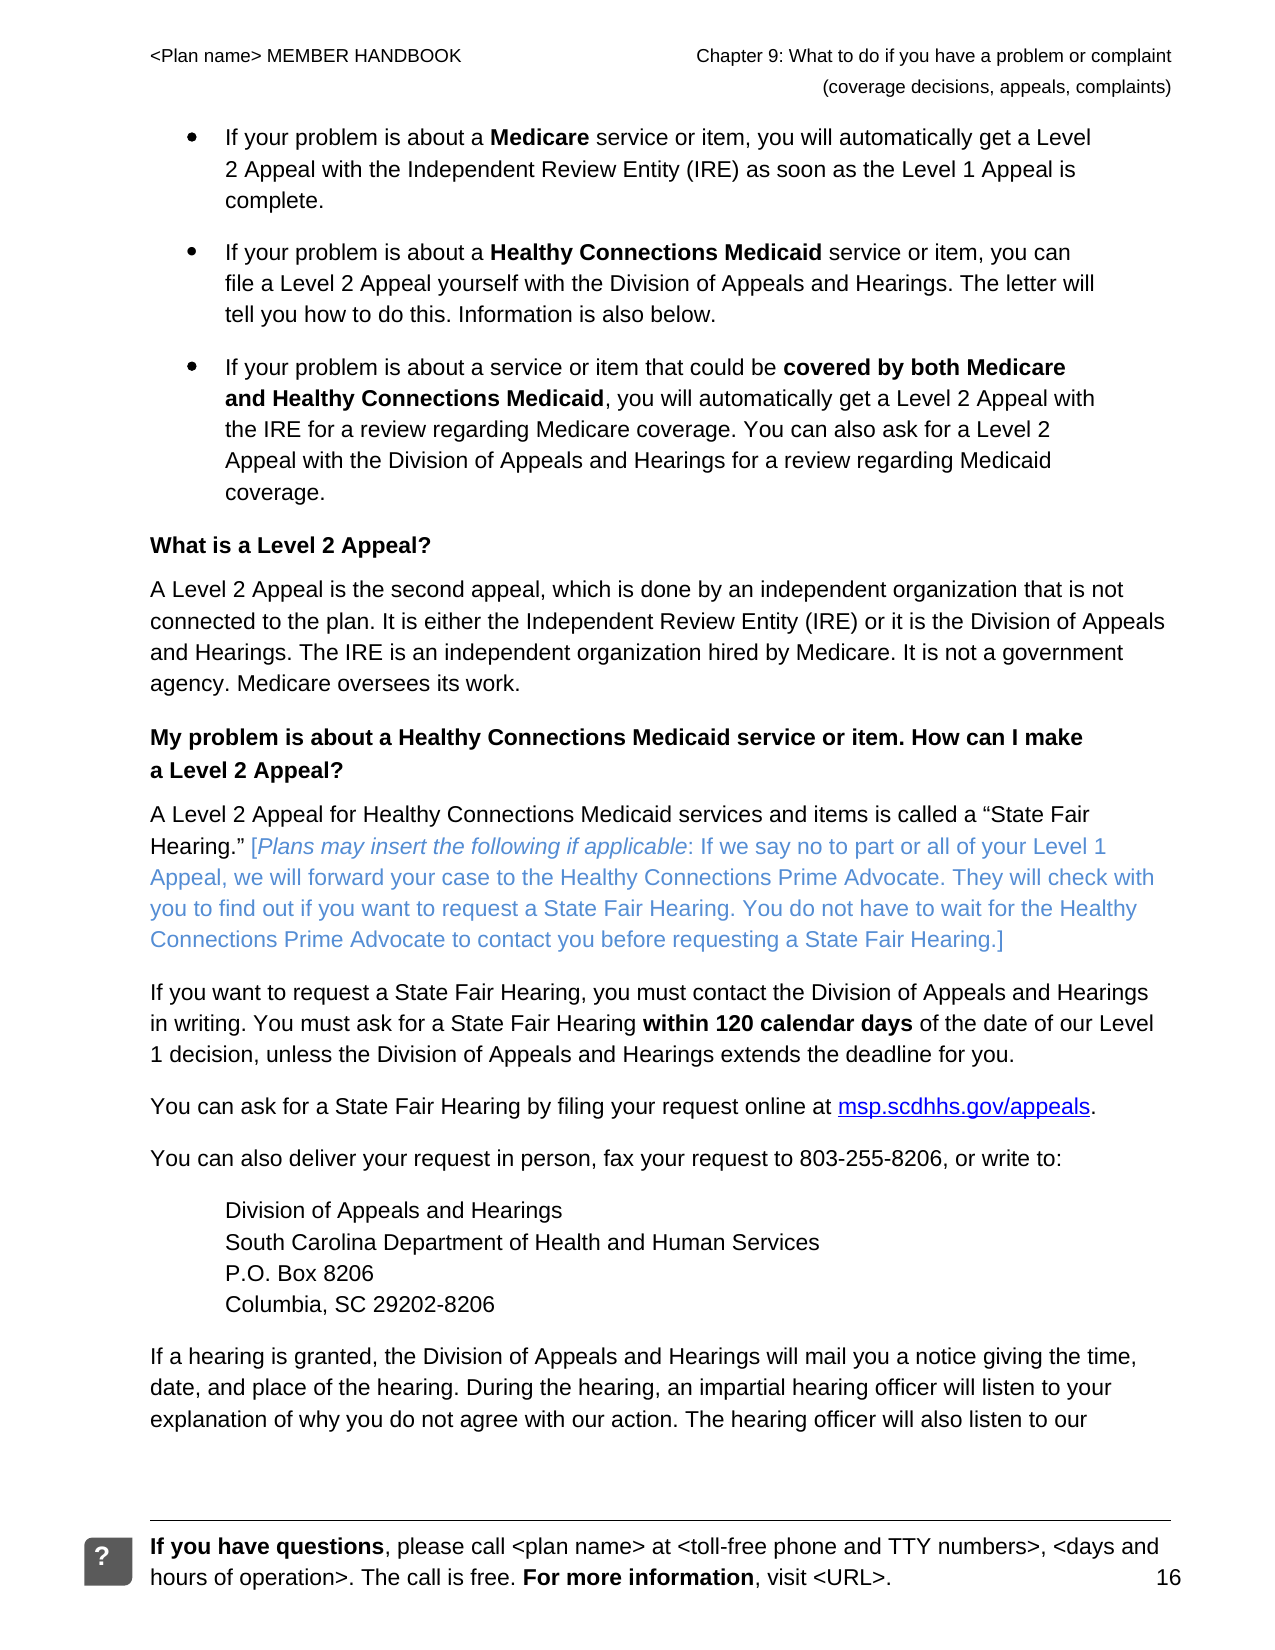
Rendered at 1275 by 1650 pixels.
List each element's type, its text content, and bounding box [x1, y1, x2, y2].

list If your problem is about a Medicare service or item, you will automatically get a Level 2 Appeal with the Independent Review Entity (IRE) as soon as the Level 1 Appeal is complete. [187, 121, 1096, 214]
text South Carolina Department of Health and Human Services [225, 1225, 1171, 1256]
text P.O. Box 8206 [225, 1256, 1171, 1287]
text Division of Appeals and Hearings [225, 1194, 1171, 1225]
text You can ask for a State Fair Hearing by filing your request online at msp.scdhhs.gov/appeals. [150, 1089, 1171, 1121]
text If you want to request a State Fair Hearing, you must contact the Division of Appeals and Hearings in writing. You must ask for a State Fair Hearing within 120 calendar days of the date of our Level 1 decision, unless the Division of Appeals and Hearings extends the deadline for you. [150, 975, 1171, 1069]
text A Level 2 Appeal for Healthy Connections Medicaid services and items is called a “State Fair Hearing.” [Plans may insert the following if applicable: If we say no to part or all of your Level 1 Appeal, we will forward your case to the Healthy Connections Prime Advocate. They will check with you to find out if you want to request a State Fair Hearing. You do not have to wait for the Healthy Connections Prime Advocate to contact you before requesting a State Fair Hearing.] [150, 798, 1171, 954]
list If your problem is about a Healthy Connections Medicaid service or item, you can file a Level 2 Appeal yourself with the Division of Appeals and Hearings. The letter will tell you how to do this. Information is also below. [187, 235, 1096, 329]
text You can also deliver your request in person, fax your request to 803-255-8206, or write to: [150, 1142, 1171, 1173]
subtitle My problem is about a Healthy Connections Medicaid service or item. How can I make a Level 2 Appeal? [150, 719, 1096, 785]
text Columbia, SC 29202-8206 [225, 1287, 1171, 1319]
text A Level 2 Appeal is the second appeal, which is done by an independent organization that is not connected to the plan. It is either the Independent Review Entity (IRE) or it is the Division of Appeals and Hearings. The IRE is an independent organization hired by Medicare. It is not a government agency. Medicare oversees its work. [150, 573, 1171, 698]
list If your problem is about a service or item that could be covered by both Medicare and Healthy Connections Medicaid, you will automatically get a Level 2 Appeal with the IRE for a review regarding Medicare coverage. You can also ask for a Level 2 Appeal with the Division of Appeals and Hearings for a review regarding Medicaid coverage. [187, 350, 1096, 506]
subtitle What is a Level 2 Appeal? [150, 527, 1096, 560]
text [150, 1339, 1171, 1433]
